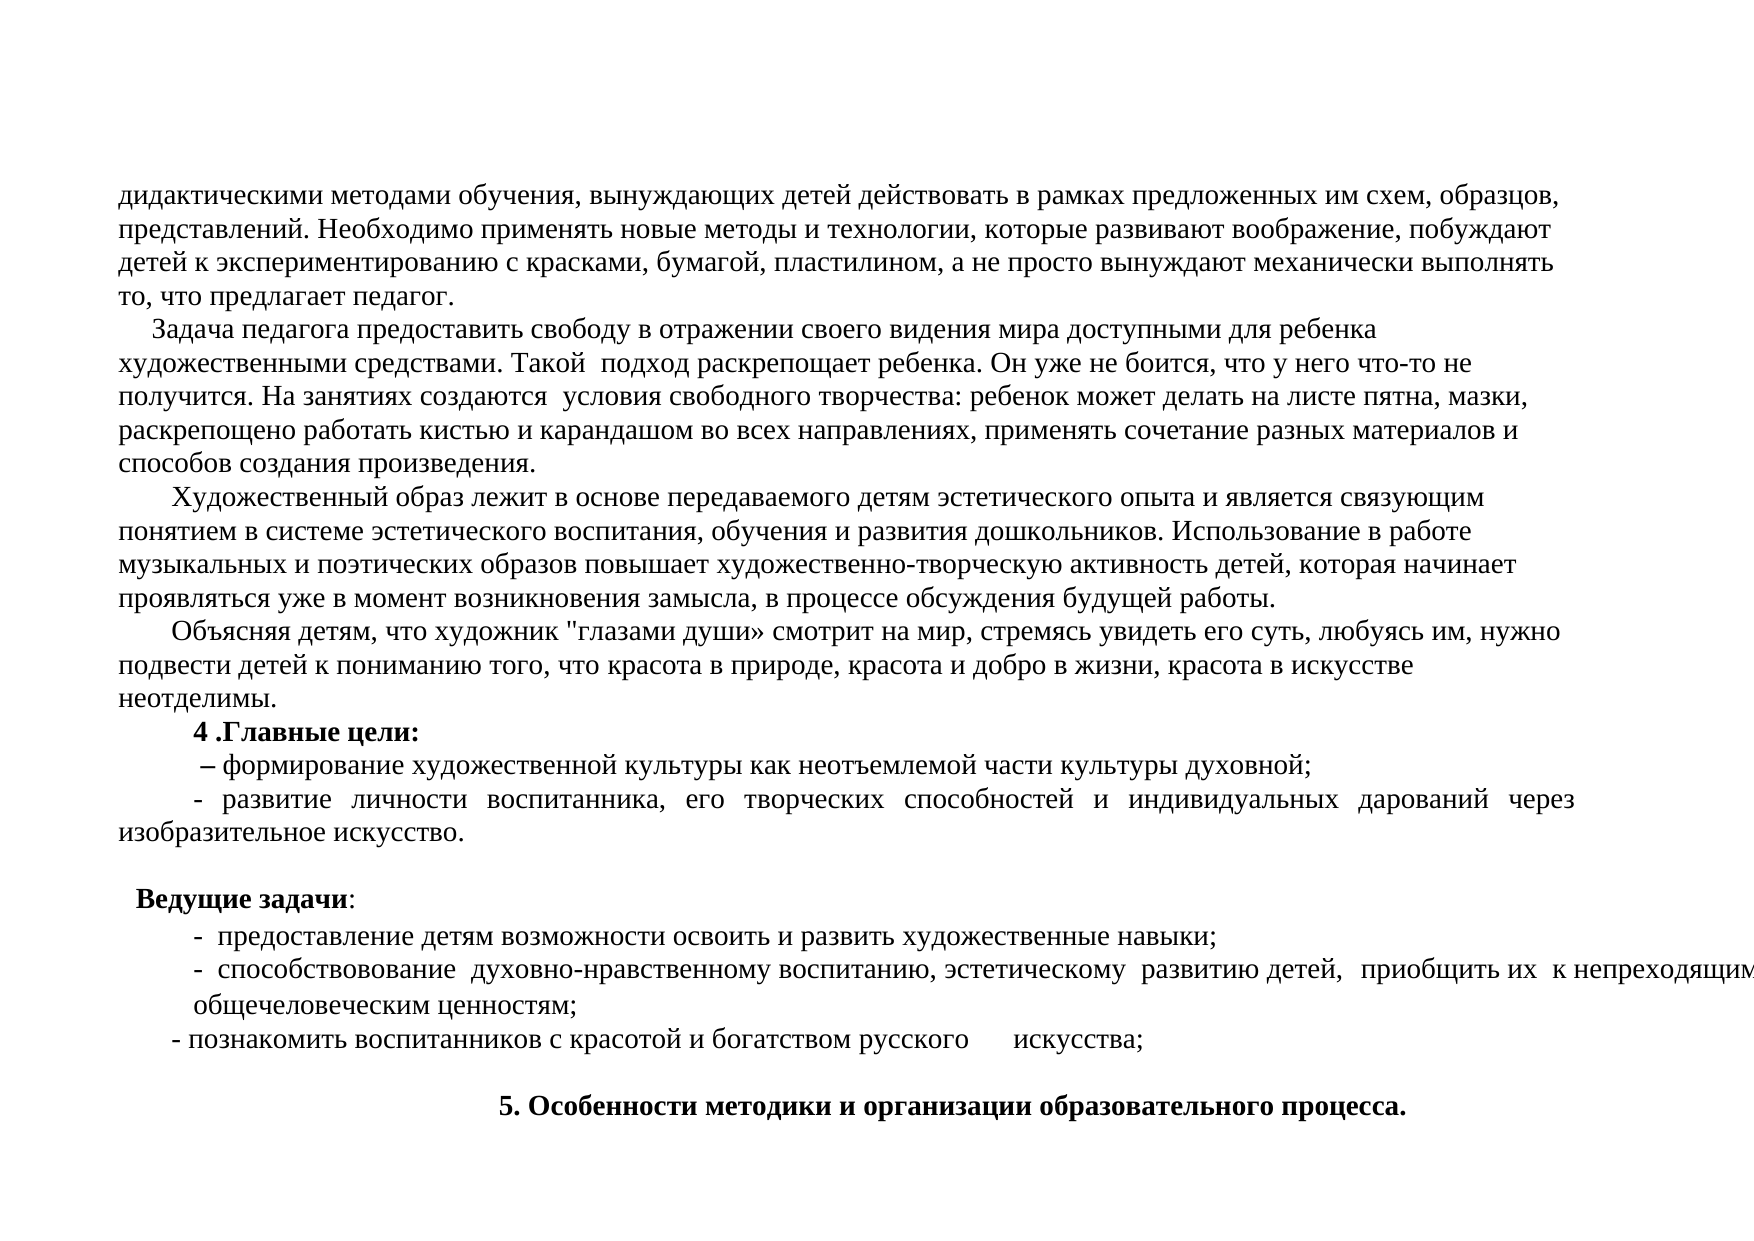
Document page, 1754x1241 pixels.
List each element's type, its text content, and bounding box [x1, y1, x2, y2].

text Объясняя детям, что художник "глазами души» смотрит на мир, стремясь увидеть его суть, любуясь им, нужно подвести детей к пониманию того, что красота в природе, красота и добро в жизни, красота в искусстве неотделимы. [118, 613, 1562, 714]
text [118, 177, 1562, 311]
text Ведущие задачи: [118, 882, 1754, 918]
text 4 .Главные цели: [118, 714, 1754, 747]
text 5. Особенности методики и организации образовательного процесса. [118, 1088, 1754, 1121]
text Художественный образ лежит в основе передаваемого детям эстетического опыта и является связующим понятием в системе эстетического воспитания, обучения и развития дошкольников. Использование в работе музыкальных и поэтических образов повышает художественно-творческую активность детей, которая начинает проявляться уже в момент возникновения замысла, в процессе обсуждения будущей работы. [118, 479, 1562, 613]
text - познакомить воспитанников с красотой и богатством русского искусства; [171, 1021, 1636, 1054]
text Задача педагога предоставить свободу в отражении своего видения мира доступными для ребенка художественными средствами. Такой подход раскрепощает ребенка. Он уже не боится, что у него что-то не получится. На занятиях создаются условия свободного творчества: ребенок может делать на листе пятна, мазки, раскрепощено работать кистью и карандашом во всех направлениях, применять сочетание разных материалов и способов создания произведения. [118, 311, 1547, 479]
text – формирование художественной культуры как неотъемлемой части культуры духовной; [118, 747, 1754, 781]
text - развитие личности воспитанника, его творческих способностей и индивидуальных дарований через изобразительное искусство. [118, 781, 1577, 848]
text - способствовование духовно-нравственному воспитанию, эстетическому развитию детей, приобщить их к непреходящим общечеловеческим ценностям; [193, 951, 1754, 1021]
text - предоставление детям возможности освоить и развить художественные навыки; [193, 918, 1754, 951]
